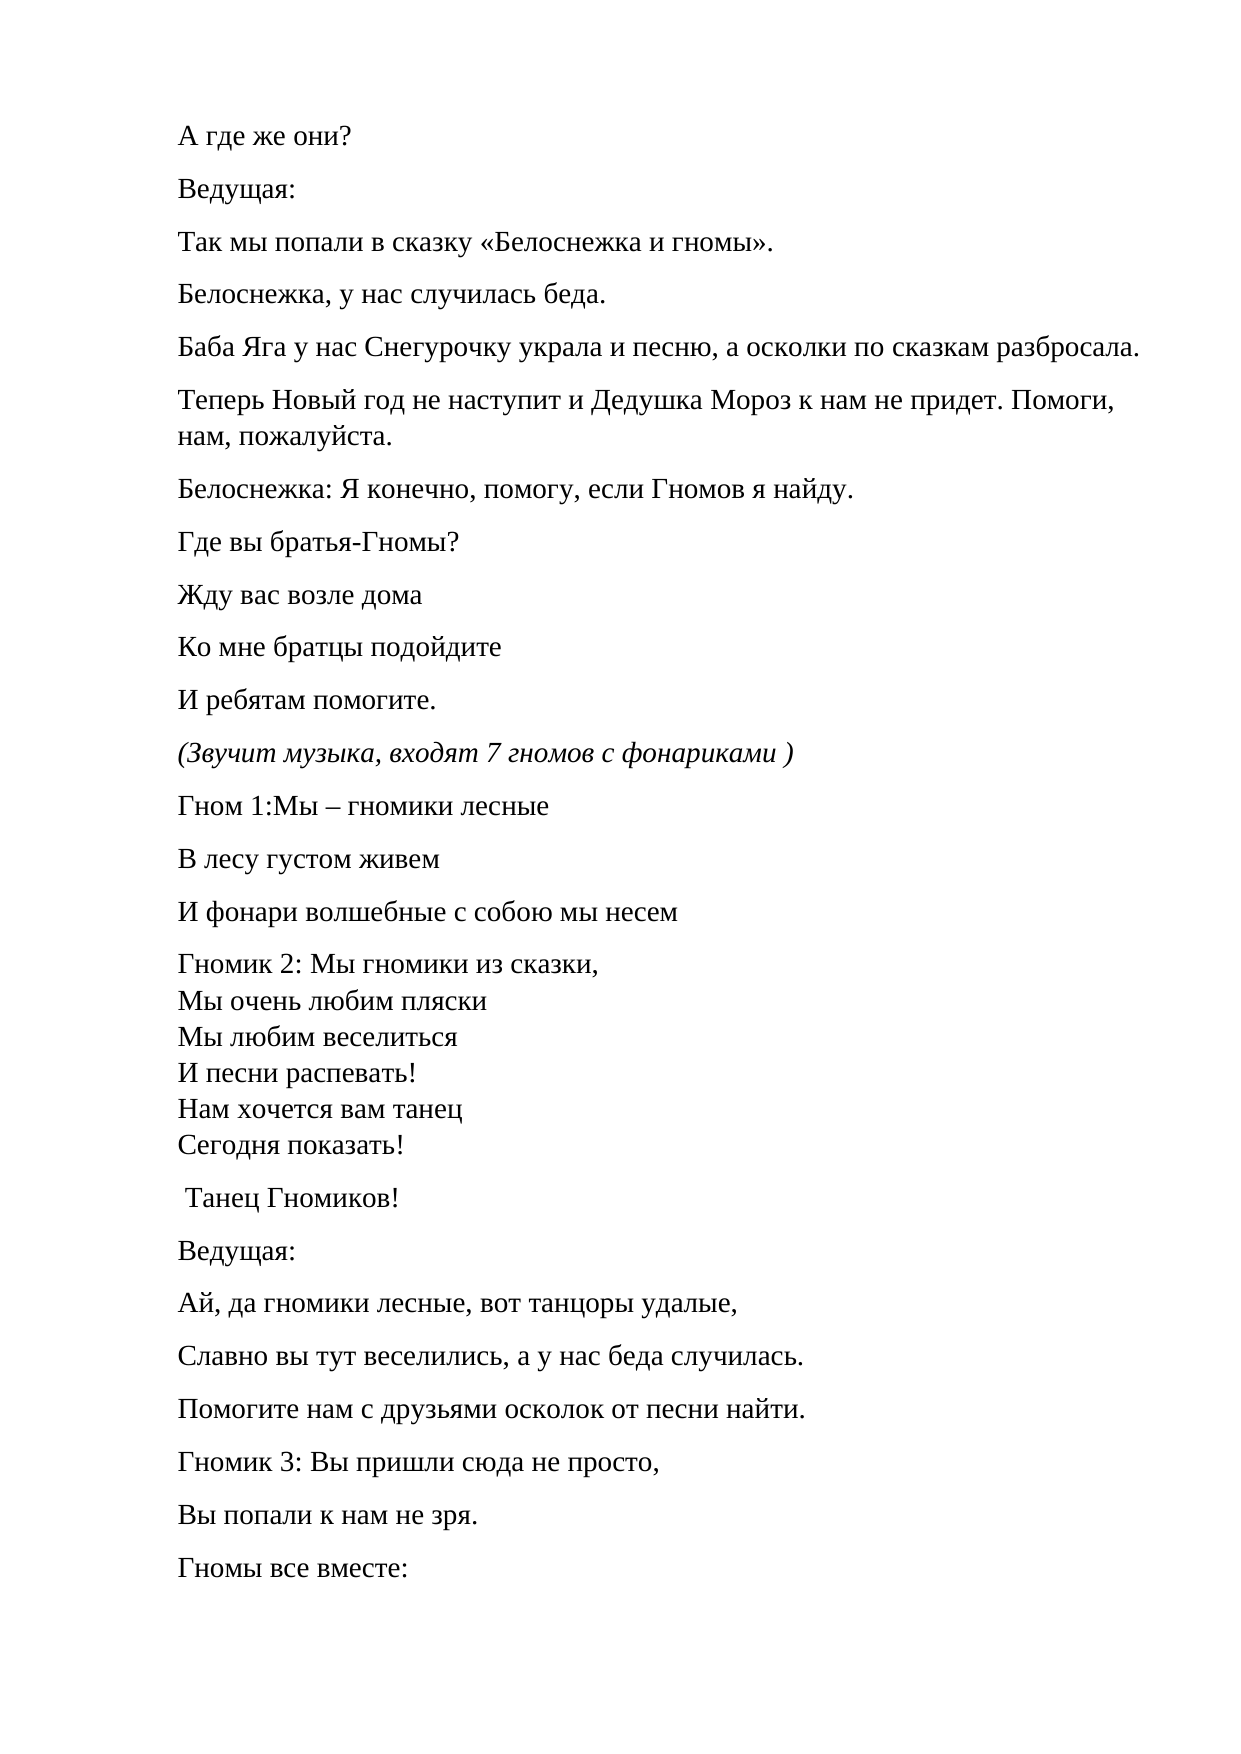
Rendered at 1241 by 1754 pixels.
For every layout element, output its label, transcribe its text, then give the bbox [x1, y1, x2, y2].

text Ведущая: [177, 171, 1152, 204]
text Гномик 2: Мы гномики из сказки, Мы очень любим пляски Мы любим веселиться И песни распевать! Нам хочется вам танец Сегодня показать! [177, 946, 1152, 1161]
text Так мы попали в сказку «Белоснежка и гномы». [177, 224, 1152, 257]
text Белоснежка, у нас случилась беда. [177, 277, 1152, 310]
text Теперь Новый год не наступит и Дедушка Мороз к нам не придет. Помоги, нам, пожалуйста. [177, 382, 1152, 452]
text В лесу густом живем [177, 841, 1152, 874]
text Гномик 3: Вы пришли сюда не просто, [177, 1444, 1152, 1478]
text А где же они? [177, 118, 1152, 152]
text (Звучит музыка, входят 7 гномов с фонариками ) [177, 735, 1152, 769]
text И ребятам помогите. [177, 682, 1152, 716]
text Гномы все вместе: [177, 1550, 1152, 1583]
text Белоснежка: Я конечно, помогу, если Гномов я найду. [177, 471, 1152, 505]
text Танец Гномиков! [177, 1180, 1152, 1213]
text Ведущая: [177, 1233, 1152, 1266]
text Гном 1:Мы – гномики лесные [177, 788, 1152, 822]
text Помогите нам с друзьями осколок от песни найти. [177, 1391, 1152, 1425]
text Славно вы тут веселились, а у нас беда случилась. [177, 1338, 1152, 1372]
text Жду вас возле дома [177, 577, 1152, 610]
text И фонари волшебные с собою мы несем [177, 894, 1152, 927]
text Ко мне братцы подойдите [177, 629, 1152, 663]
text Где вы братья-Гномы? [177, 524, 1152, 557]
text Ай, да гномики лесные, вот танцоры удалые, [177, 1286, 1152, 1319]
text Вы попали к нам не зря. [177, 1497, 1152, 1530]
text Баба Яга у нас Снегурочку украла и песню, а осколки по сказкам разбросала. [177, 329, 1152, 363]
